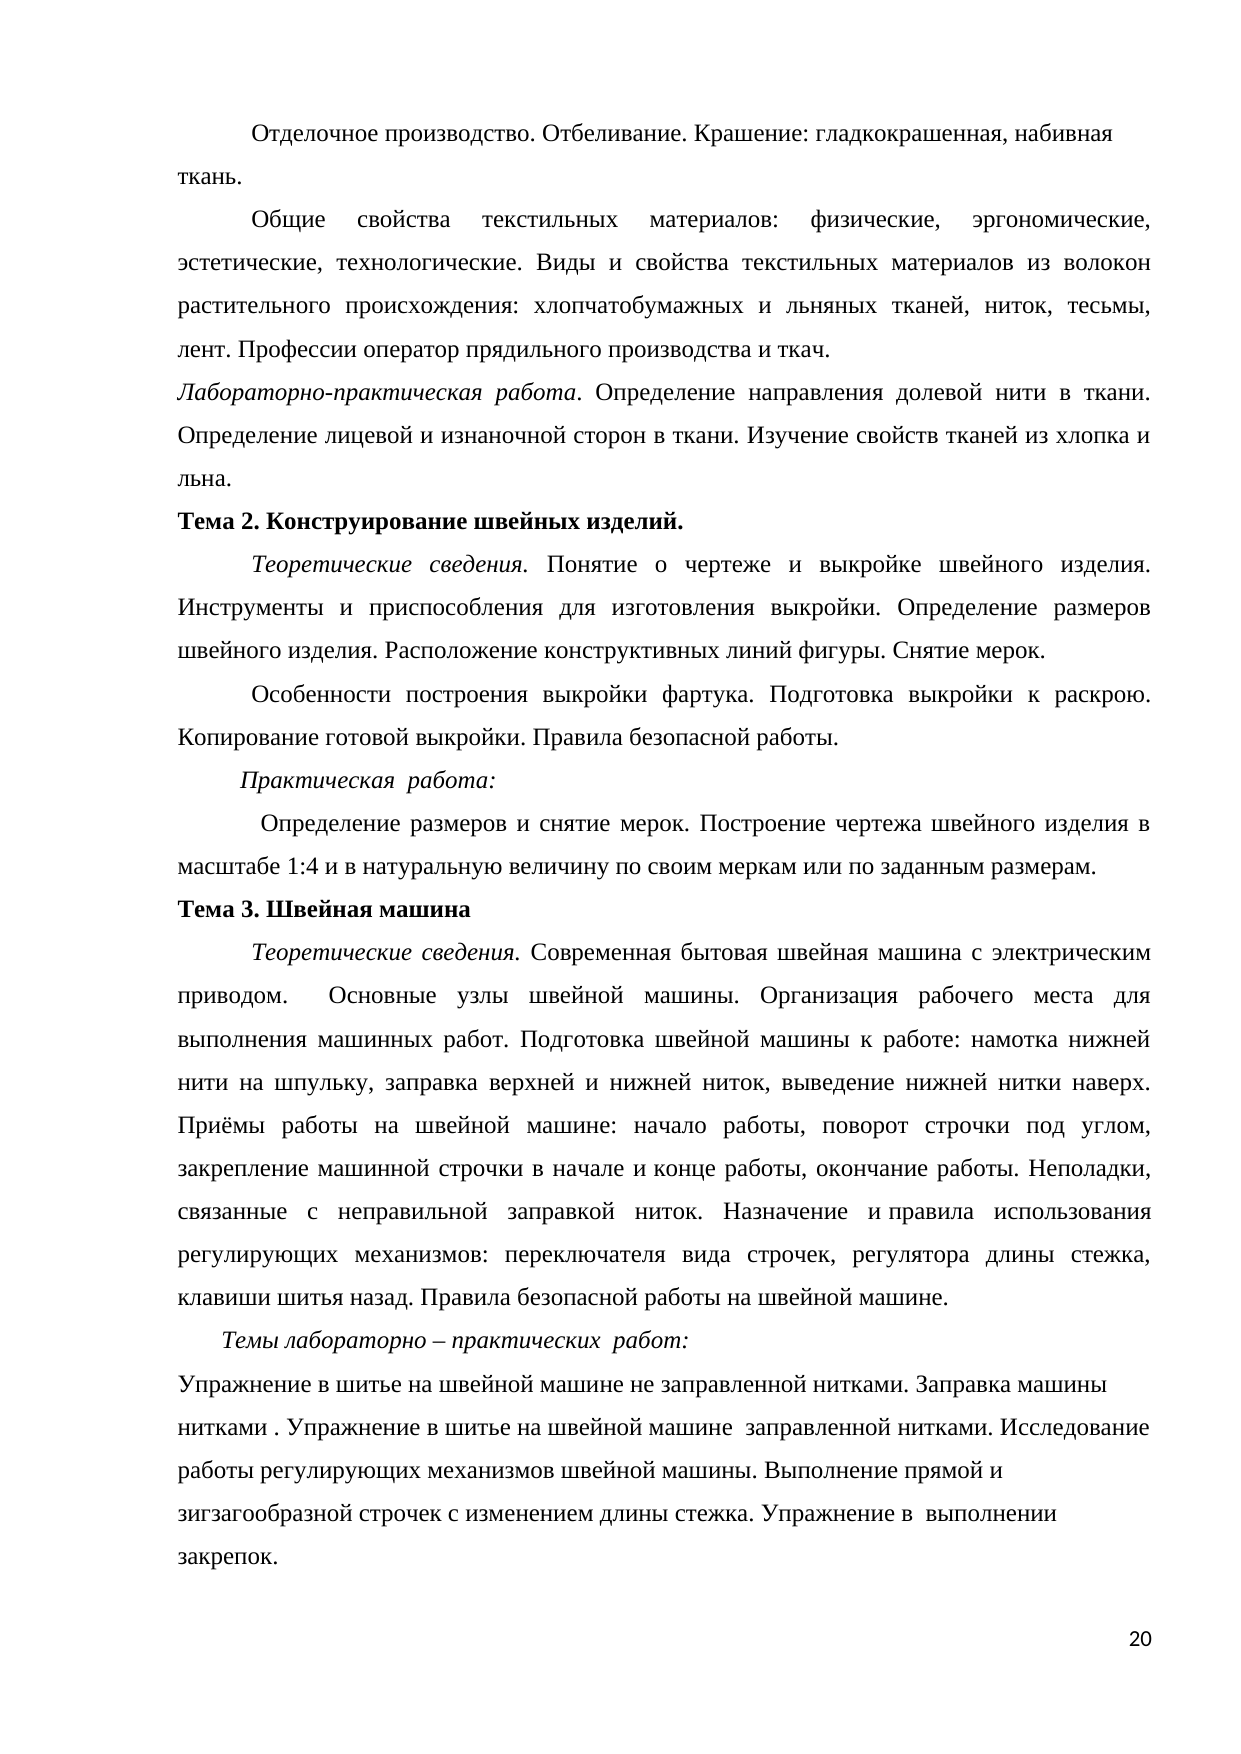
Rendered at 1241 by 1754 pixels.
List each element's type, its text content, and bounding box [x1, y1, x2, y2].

text Практическая работа: [177, 765, 1152, 794]
text Тема 3. Швейная машина [177, 894, 1152, 923]
text Общие свойства текстильных материалов: физические, эргономические, эстетические, технологические. Виды и свойства текстильных материалов из волокон растительного происхождения: хлопчатобумажных и льняных тканей, ниток, тесьмы, лент. Профессии оператор прядильного производства и ткач. [177, 204, 1152, 362]
text Определение размеров и снятие мерок. Построение чертежа швейного изделия в масштабе 1:4 и в натуральную величину по своим меркам или по заданным размерам. [177, 808, 1152, 880]
text Лабораторно-практическая работа. Определение направления долевой нити в ткани. Определение лицевой и изнаночной сторон в ткани. Изучение свойств тканей из хлопка и льна. [177, 377, 1152, 492]
text Отделочное производство. Отбеливание. Крашение: гладкокрашенная, набивная ткань. [177, 118, 1152, 190]
text Упражнение в шитье на швейной машине не заправленной нитками. Заправка машины нитками . Упражнение в шитье на швейной машине заправленной нитками. Исследование работы регулирующих механизмов швейной машины. Выполнение прямой и зигзагообразной строчек с изменением длины стежка. Упражнение в выполнении закрепок. [177, 1369, 1152, 1570]
text Темы лабораторно – практических работ: [177, 1326, 1152, 1354]
text Особенности построения выкройки фартука. Подготовка выкройки к раскрою. Копирование готовой выкройки. Правила безопасной работы. [177, 679, 1152, 751]
text Тема 2. Конструирование швейных изделий. [177, 506, 1152, 535]
text Теоретические сведения. Понятие о чертеже и выкройке швейного изделия. Инструменты и приспособления для изготовления выкройки. Определение размеров швейного изделия. Расположение конструктивных линий фигуры. Снятие мерок. [177, 549, 1152, 664]
text Теоретические сведения. Современная бытовая швейная машина с электрическим приводом. Основные узлы швейной машины. Организация рабочего места для выполнения машинных работ. Подготовка швейной машины к работе: намотка нижней нити на шпульку, заправка верхней и нижней ниток, выведение нижней нитки наверх. Приёмы работы на швейной машине: начало работы, поворот строчки под углом, закрепление машинной строчки в начале и конце работы, окончание работы. Неполадки, связанные с неправильной заправкой ниток. Назначение и правила использования регулирующих механизмов: переключателя вида строчек, регулятора длины стежка, клавиши шитья назад. Правила безопасной работы на швейной машине. [177, 937, 1152, 1311]
